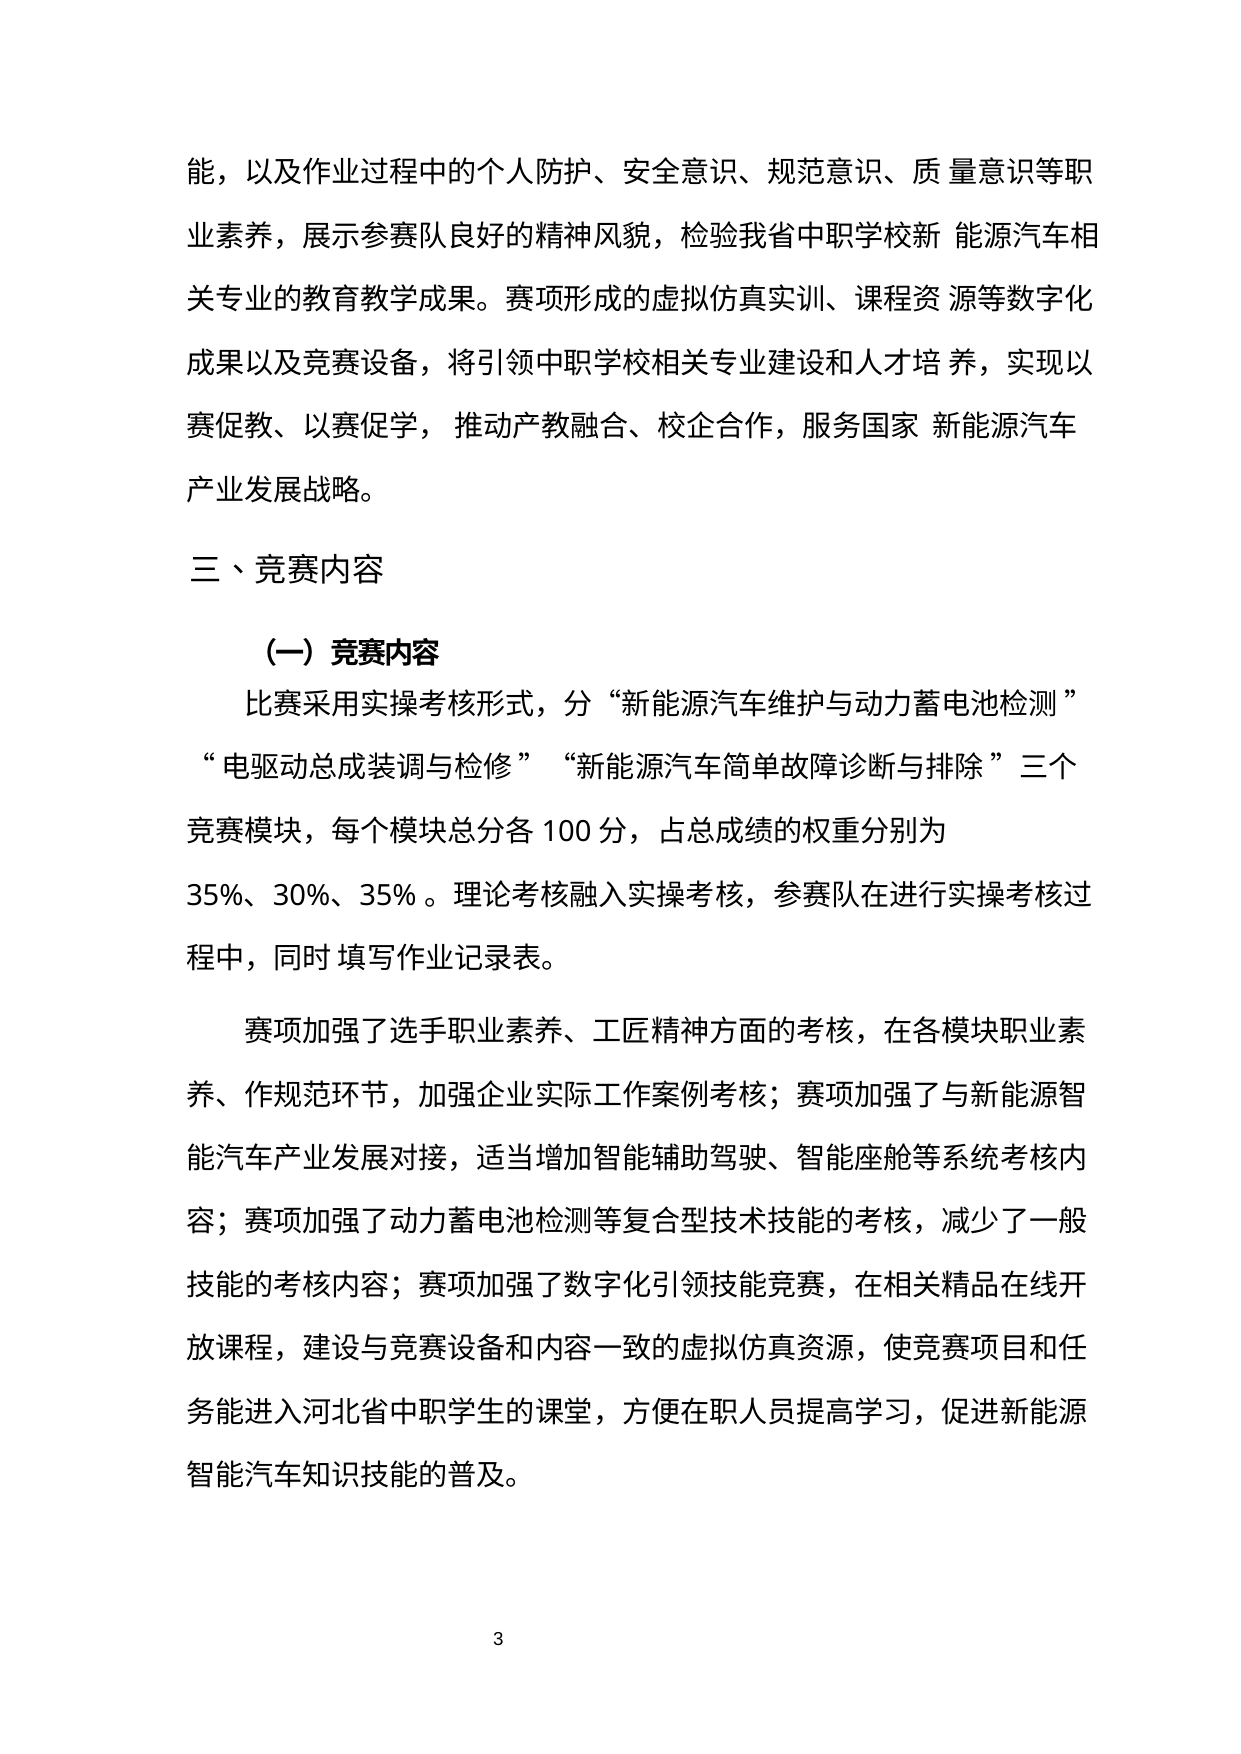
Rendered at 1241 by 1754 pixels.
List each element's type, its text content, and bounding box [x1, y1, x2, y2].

text 三、竞赛内容 [189, 549, 1100, 590]
text 比赛采用实操考核形式，分“新能源汽车维护与动力蓄电池检测 ”“ 电驱动总成装调与检修 ”“新能源汽车简单故障诊断与排除 ”三个竞赛模块，每个模块总分各 100 分，占总成绩的权重分别为 35%、30%、35% 。理论考核融入实操考核，参赛队在进行实操考核过程中，同时 填写作业记录表。 [186, 681, 1100, 977]
text 赛项加强了选手职业素养、工匠精神方面的考核，在各模块职业素养、作规范环节，加强企业实际工作案例考核；赛项加强了与新能源智能汽车产业发展对接，适当增加智能辅助驾驶、智能座舱等系统考核内容；赛项加强了动力蓄电池检测等复合型技术技能的考核，减少了一般技能的考核内容；赛项加强了数字化引领技能竞赛，在相关精品在线开放课程，建设与竞赛设备和内容一致的虚拟仿真资源，使竞赛项目和任务能进入河北省中职学生的课堂，方便在职人员提高学习，促进新能源智能汽车知识技能的普及。 [186, 1008, 1100, 1494]
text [186, 149, 1100, 508]
text （一）竞赛内容 [248, 634, 1100, 671]
